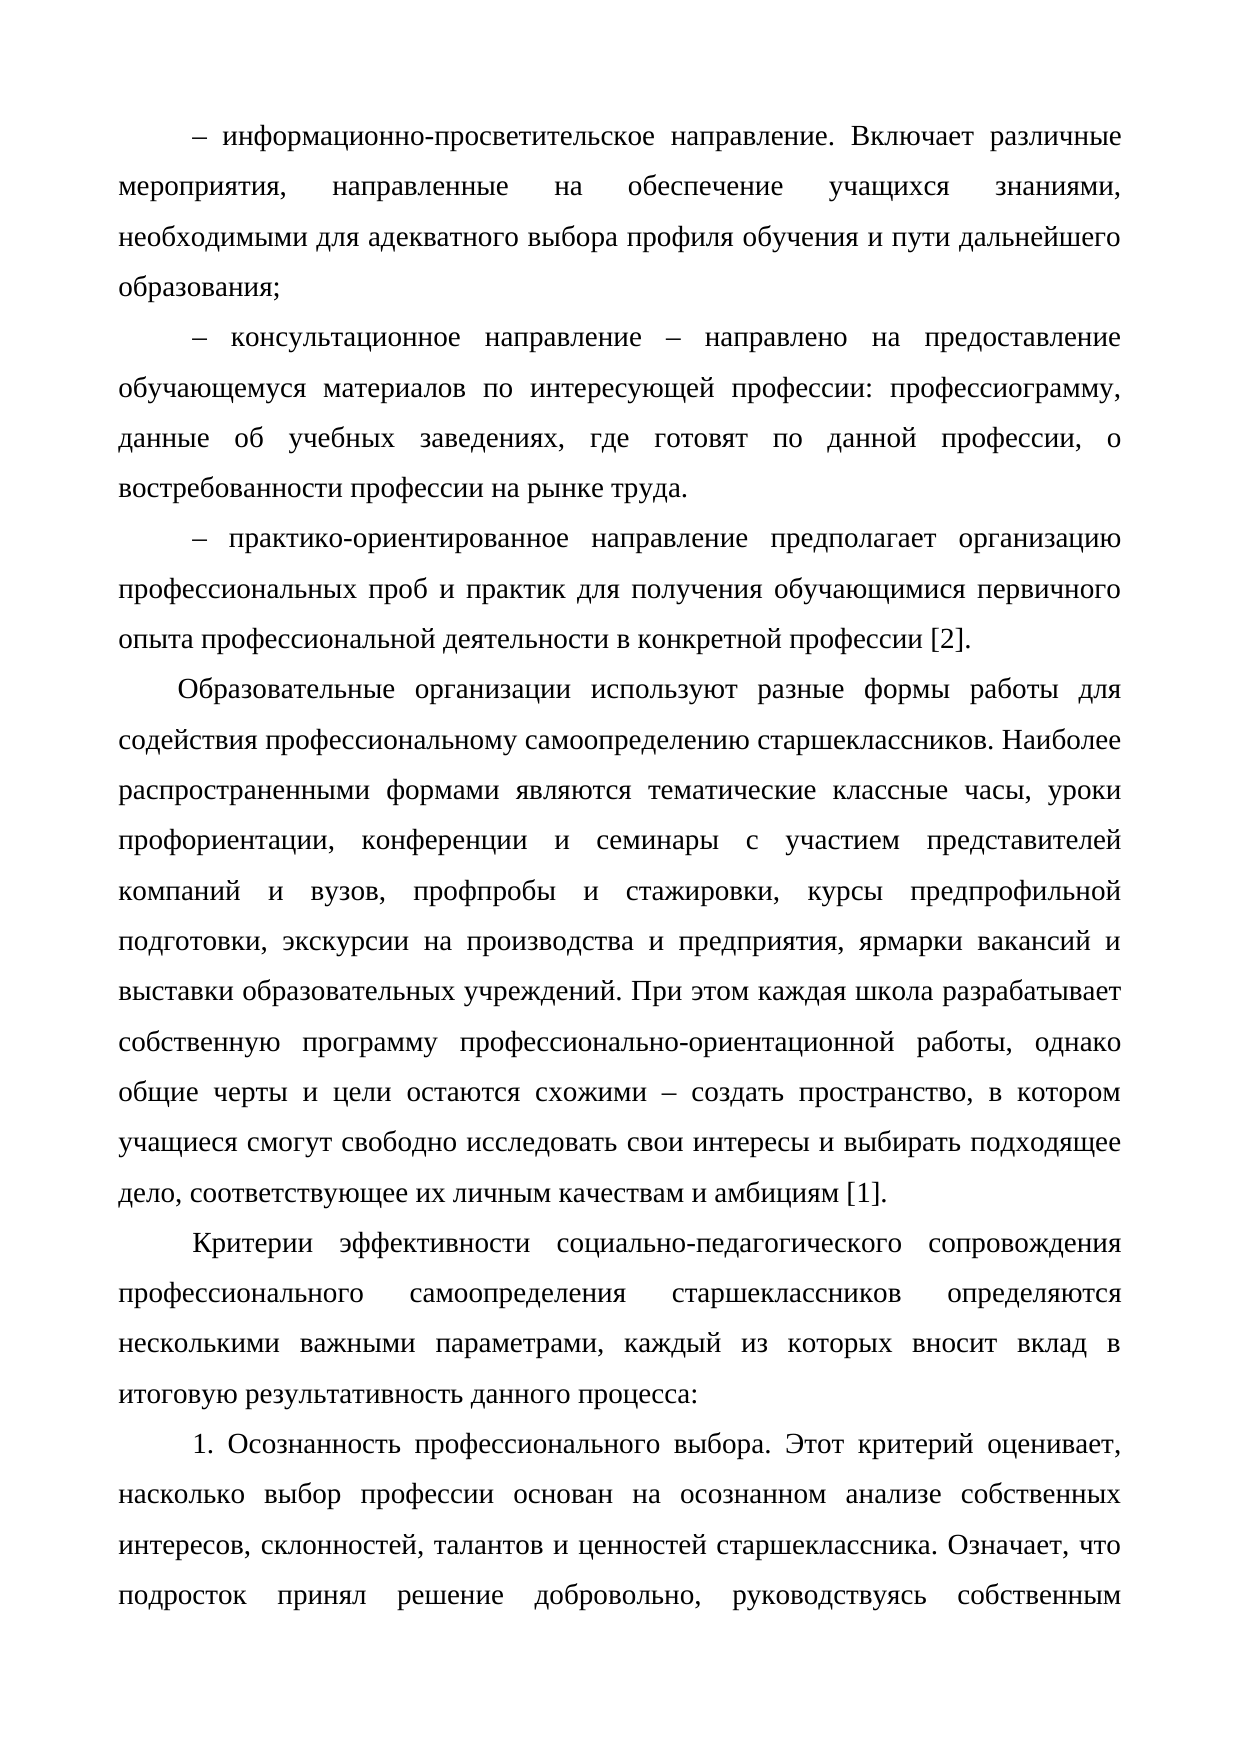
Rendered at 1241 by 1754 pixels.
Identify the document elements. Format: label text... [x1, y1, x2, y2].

text – консультационное направление – направлено на предоставление обучающемуся материалов по интересующей профессии: профессиограмму, данные об учебных заведениях, где готовят по данной профессии, о востребованности профессии на рынке труда. [118, 319, 1122, 504]
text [118, 1426, 1122, 1611]
text – информационно-просветительское направление. Включает различные мероприятия, направленные на обеспечение учащихся знаниями, необходимыми для адекватного выбора профиля обучения и пути дальнейшего образования; [118, 118, 1122, 303]
text Критерии эффективности социально-педагогического сопровождения профессионального самоопределения старшеклассников определяются несколькими важными параметрами, каждый из которых вносит вклад в итоговую результативность данного процесса: [118, 1225, 1122, 1409]
text Образовательные организации используют разные формы работы для содействия профессиональному самоопределению старшеклассников. Наиболее распространенными формами являются тематические классные часы, уроки профориентации, конференции и семинары с участием представителей компаний и вузов, профпробы и стажировки, курсы предпрофильной подготовки, экскурсии на производства и предприятия, ярмарки вакансий и выставки образовательных учреждений. При этом каждая школа разрабатывает собственную программу профессионально-ориентационной работы, однако общие черты и цели остаются схожими – создать пространство, в котором учащиеся смогут свободно исследовать свои интересы и выбирать подходящее дело, соответствующее их личным качествам и амбициям [1]. [118, 672, 1122, 1208]
text – практико-ориентированное направление предполагает организацию профессиональных проб и практик для получения обучающимися первичного опыта профессиональной деятельности в конкретной профессии [2]. [118, 521, 1122, 655]
